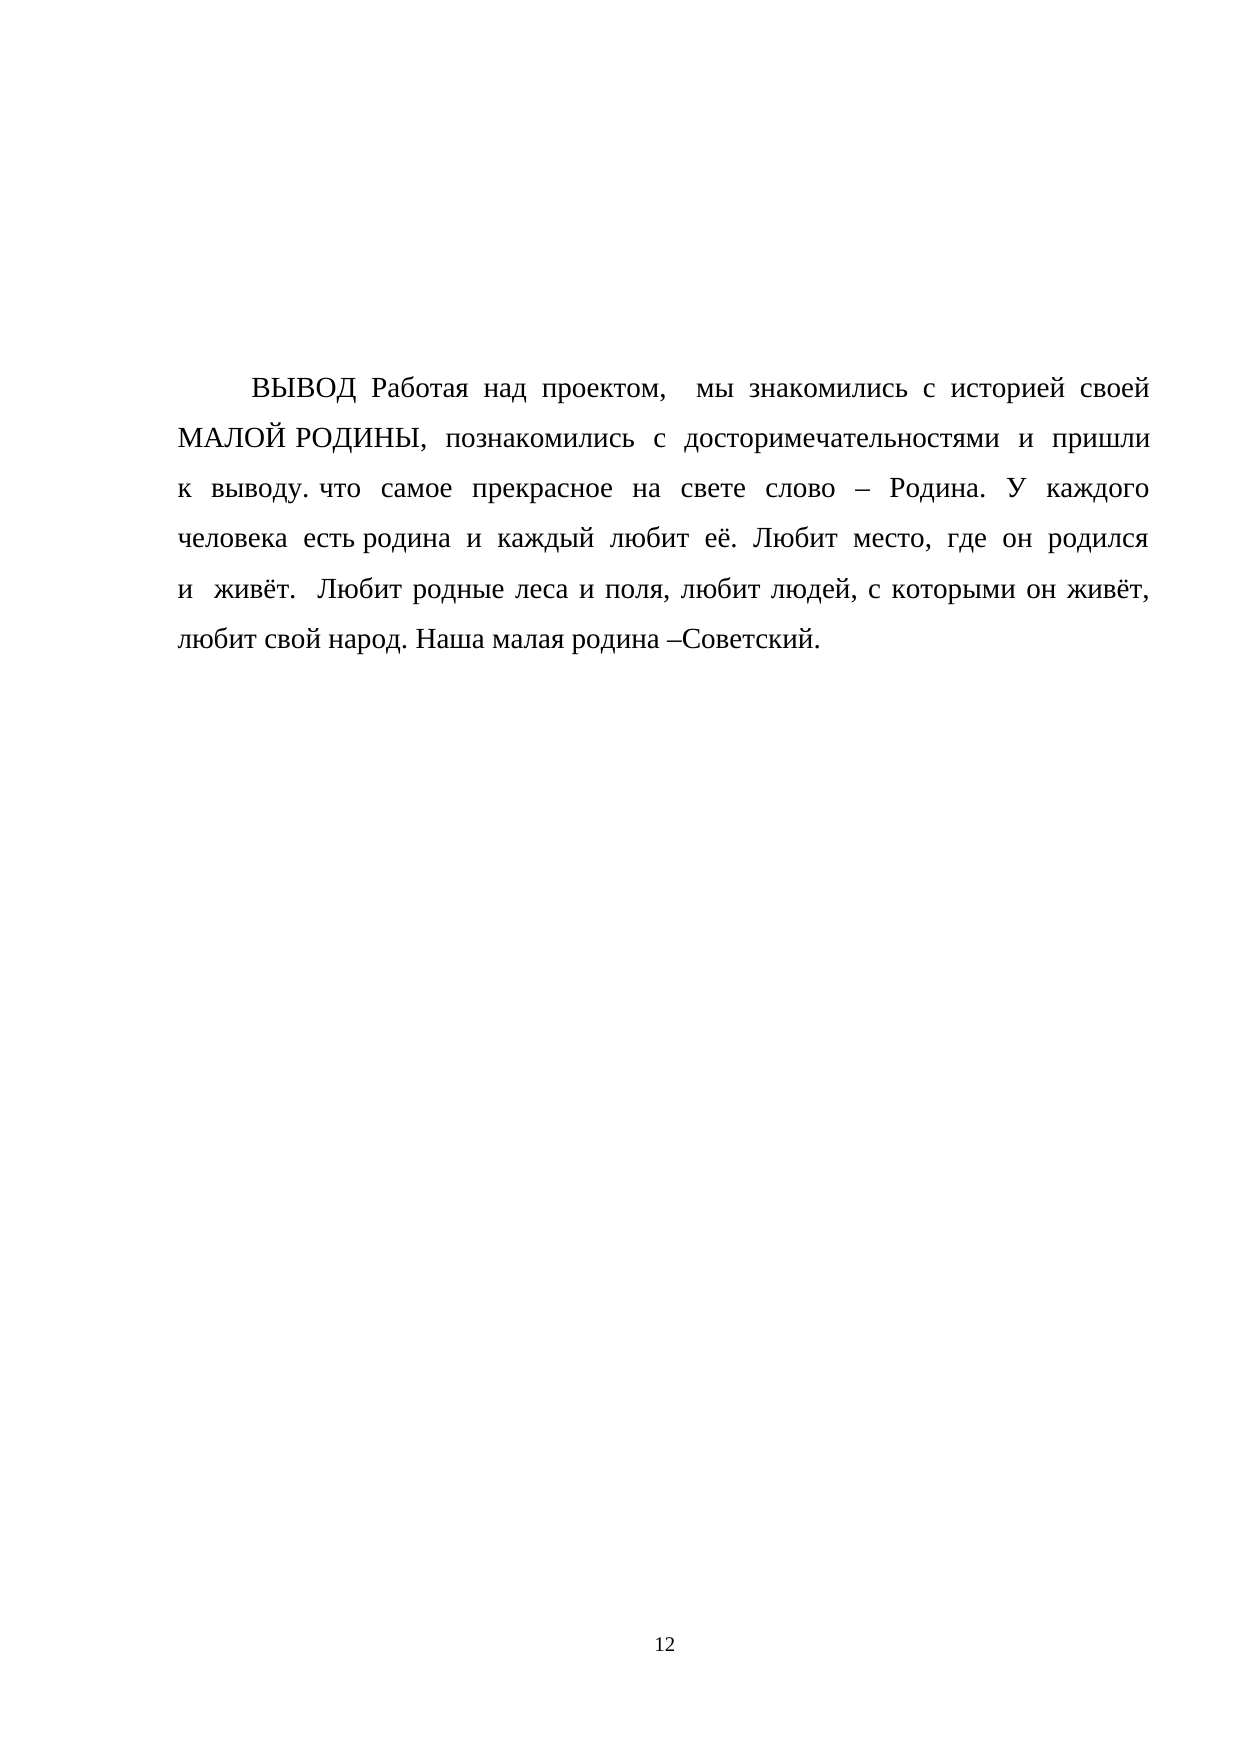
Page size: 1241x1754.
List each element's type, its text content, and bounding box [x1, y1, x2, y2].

text ВЫВОД Работая над проектом, мы знакомились с историей своей МАЛОЙ РОДИНЫ, познакомились с досторимечательностями и пришли к выводу. что самое прекрасное на свете слово – Родина. У каждого человека есть родина и каждый любит её. Любит место, где он родился и живёт. Любит родные леса и поля, любит людей, с которыми он живёт, любит свой народ. Наша малая родина –Советский. [177, 370, 1152, 655]
